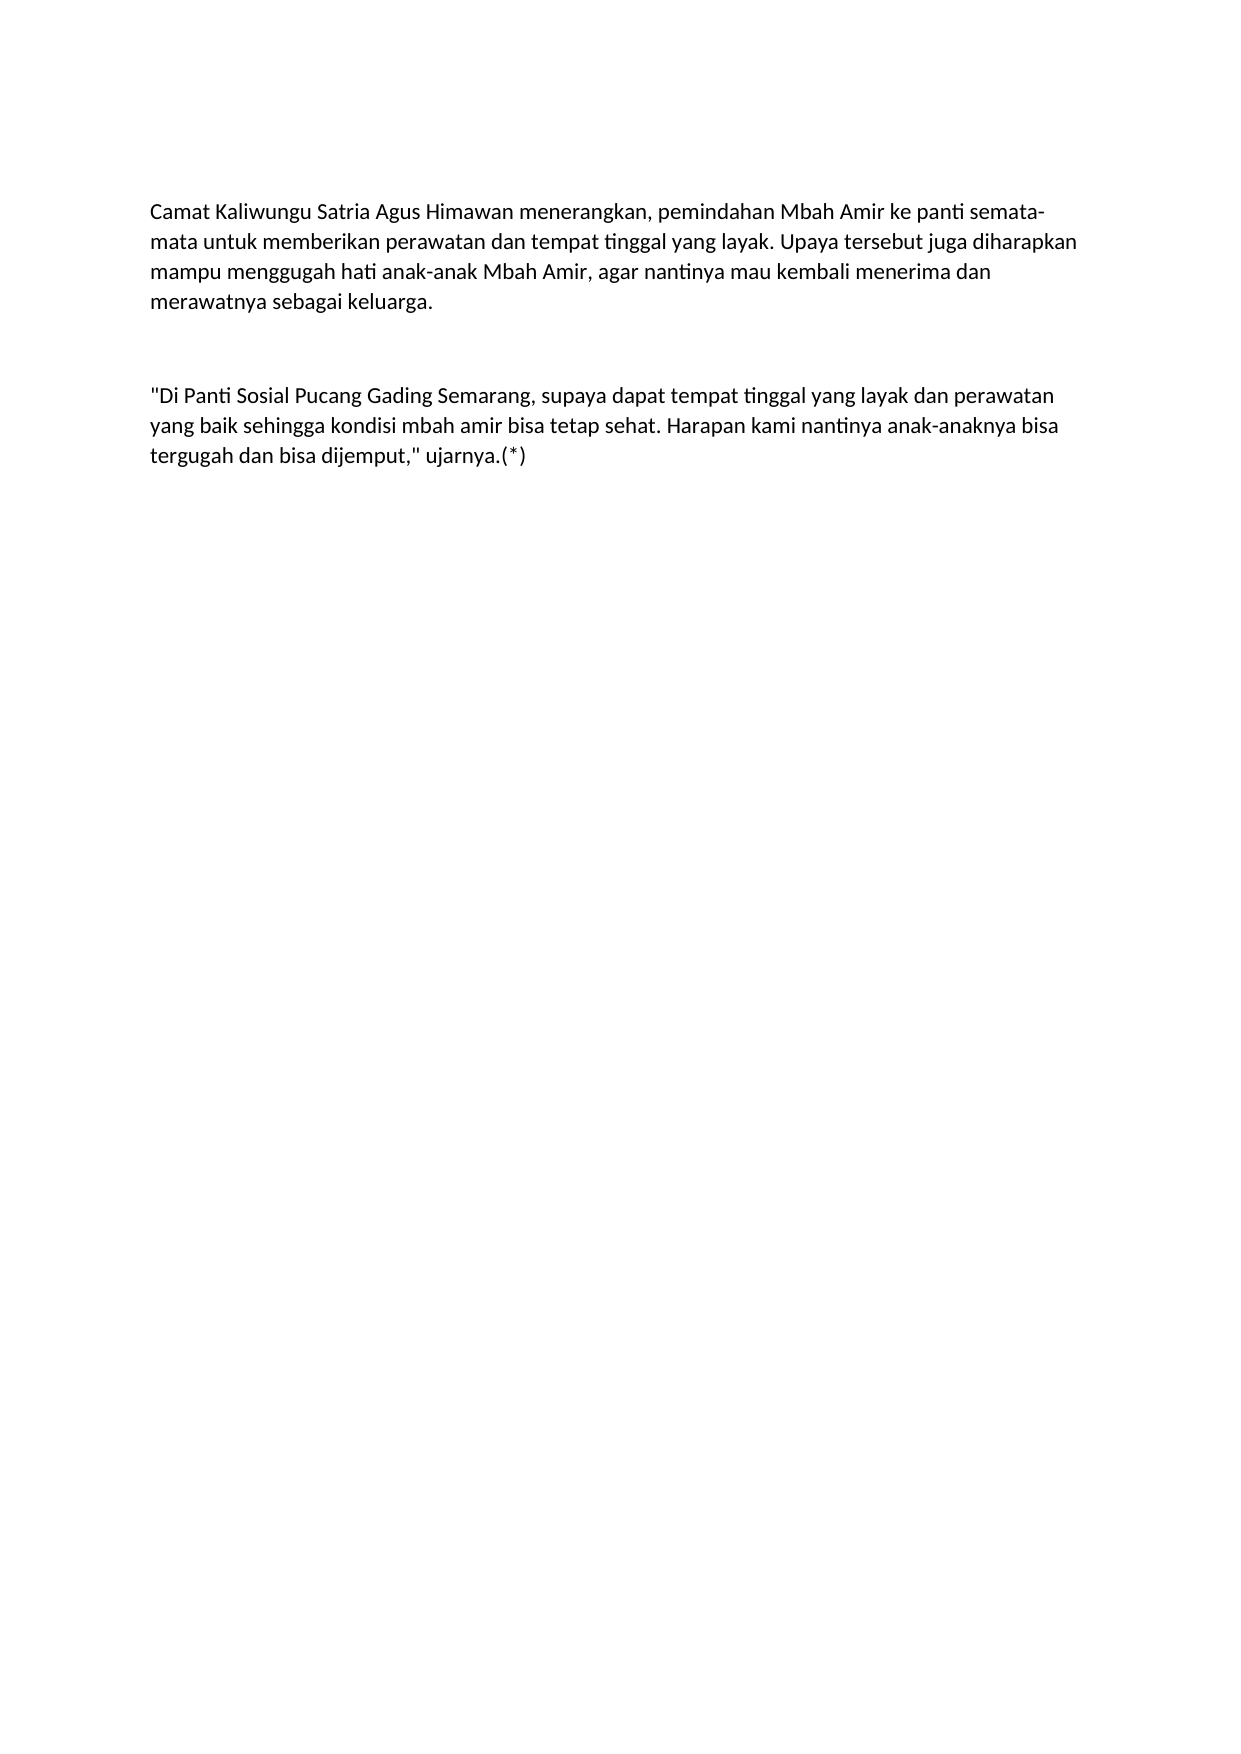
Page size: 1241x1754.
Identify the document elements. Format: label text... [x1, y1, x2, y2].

text Camat Kaliwungu Satria Agus Himawan menerangkan, pemindahan Mbah Amir ke panti semata-mata untuk memberikan perawatan dan tempat tinggal yang layak. Upaya tersebut juga diharapkan mampu menggugah hati anak-anak Mbah Amir, agar nantinya mau kembali menerima dan merawatnya sebagai keluarga. [150, 197, 1090, 316]
text "Di Panti Sosial Pucang Gading Semarang, supaya dapat tempat tinggal yang layak dan perawatan yang baik sehingga kondisi mbah amir bisa tetap sehat. Harapan kami nantinya anak-anaknya bisa tergugah dan bisa dijemput," ujarnya.(*) [150, 381, 1090, 470]
